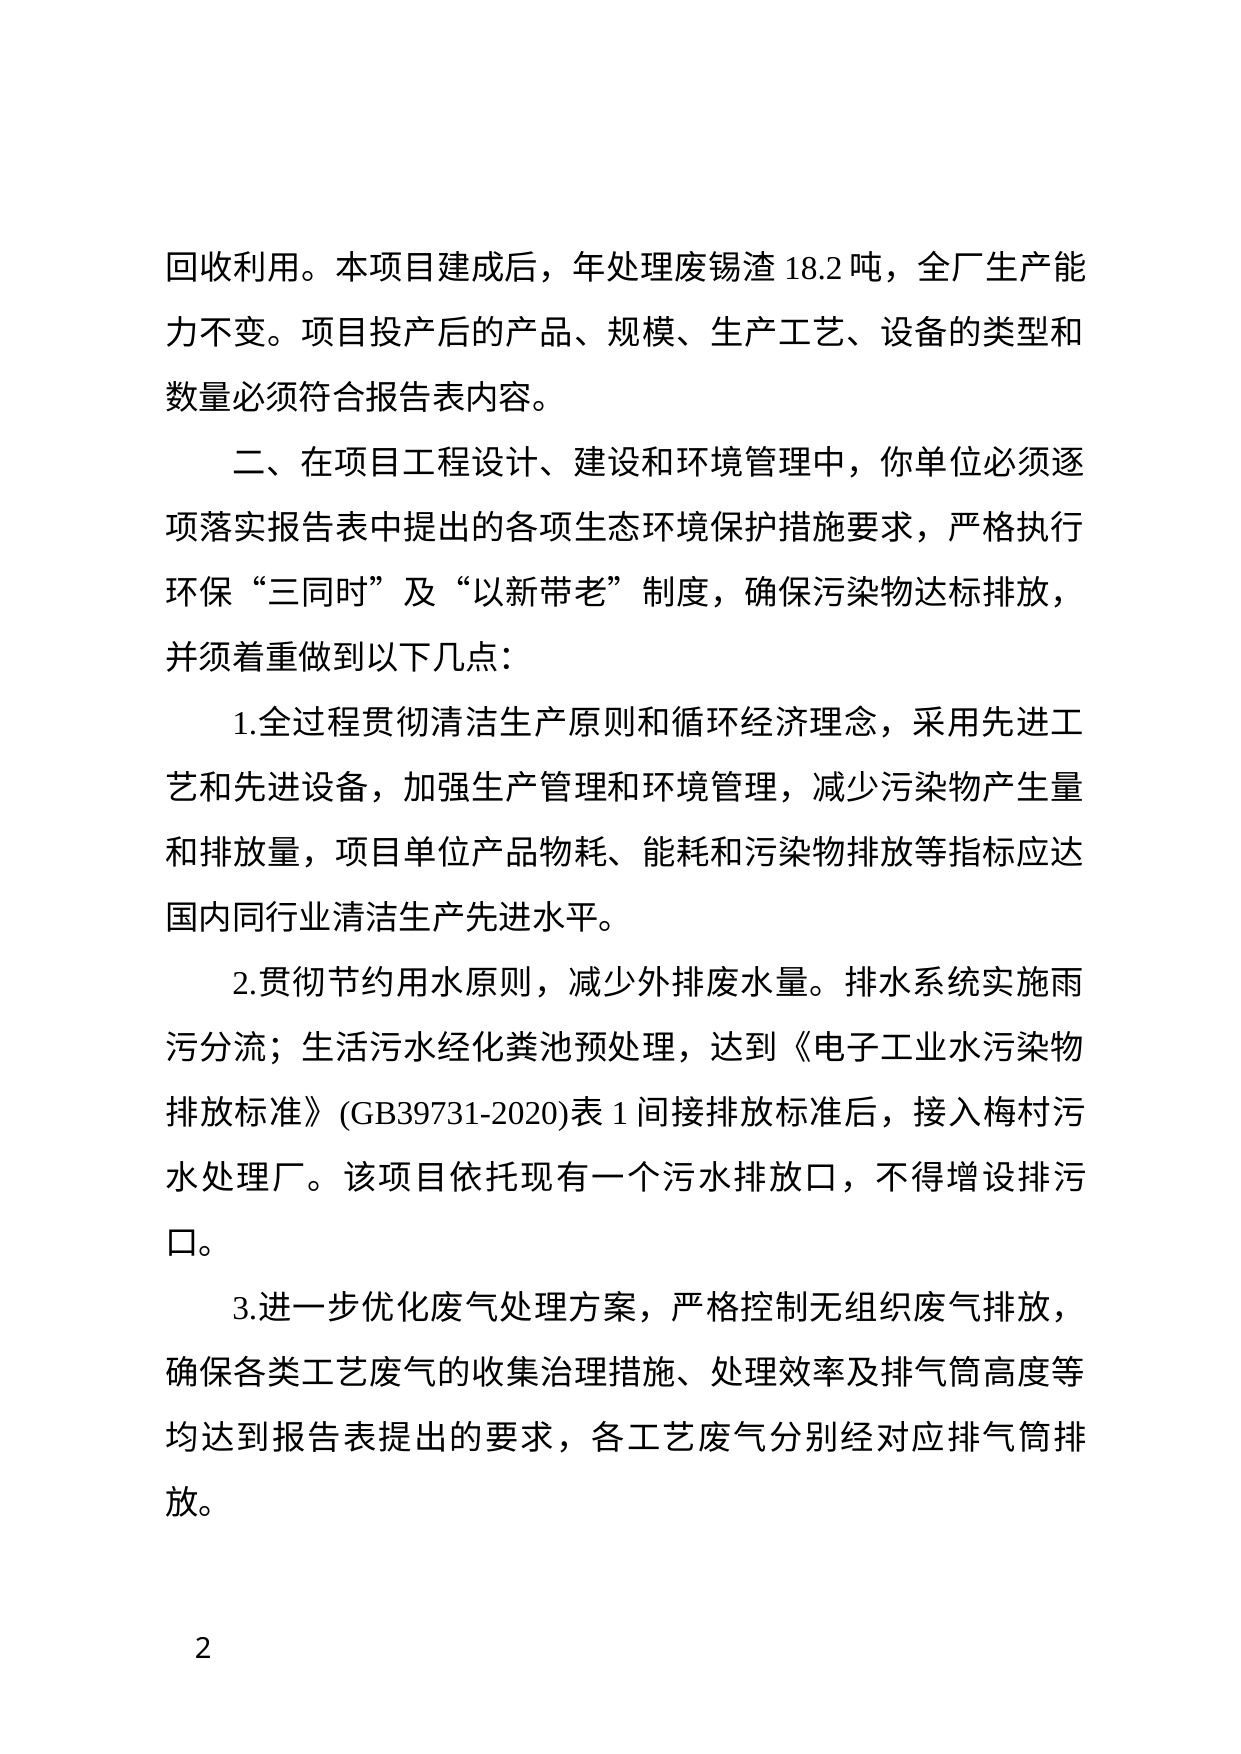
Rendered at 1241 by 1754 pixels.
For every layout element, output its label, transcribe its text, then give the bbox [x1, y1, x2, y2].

text 1.全过程贯彻清洁生产原则和循环经济理念，采用先进工艺和先进设备，加强生产管理和环境管理，减少污染物产生量和排放量，项目单位产品物耗、能耗和污染物排放等指标应达国内同行业清洁生产先进水平。 [165, 688, 1087, 948]
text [165, 233, 1087, 428]
text 2.贯彻节约用水原则，减少外排废水量。排水系统实施雨污分流；生活污水经化粪池预处理，达到《电子工业水污染物排放标准》(GB39731-2020)表1间接排放标准后，接入梅村污水处理厂。该项目依托现有一个污水排放口，不得增设排污口。 [165, 948, 1087, 1273]
text 3.进一步优化废气处理方案，严格控制无组织废气排放，确保各类工艺废气的收集治理措施、处理效率及排气筒高度等均达到报告表提出的要求，各工艺废气分别经对应排气筒排放。 [165, 1273, 1087, 1533]
text 二、在项目工程设计、建设和环境管理中，你单位必须逐项落实报告表中提出的各项生态环境保护措施要求，严格执行环保“三同时”及“以新带老”制度，确保污染物达标排放，并须着重做到以下几点： [165, 428, 1087, 688]
